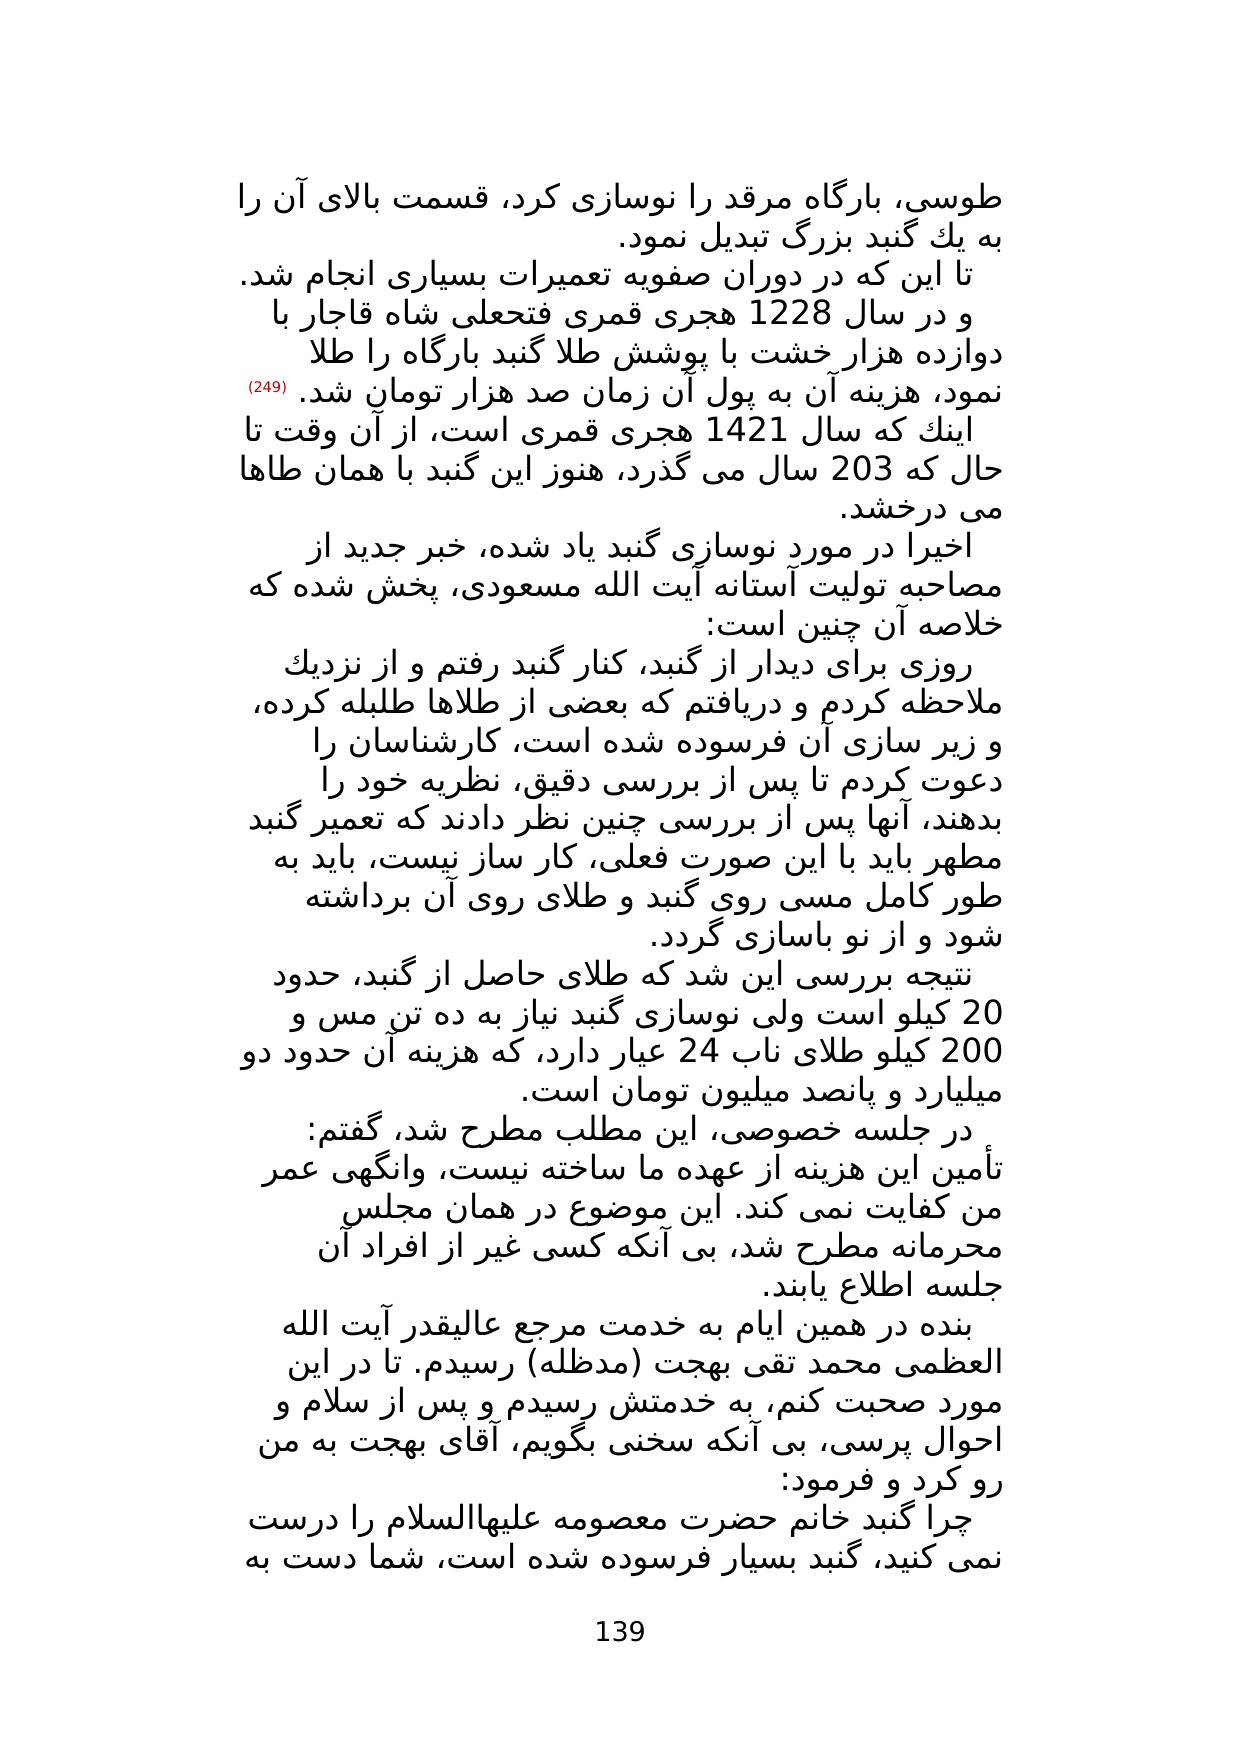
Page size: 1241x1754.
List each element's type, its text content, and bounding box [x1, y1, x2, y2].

text اخيرا در مورد نوسازى گنبد ياد شده، خبر جديد از مصاحبه توليت آستانه آيت الله مسعودى، پخش شده كه خلاصه آن چنين است: [236, 527, 1004, 643]
text روزى براى ديدار از گنبد، كنار گنبد رفتم و از نزديك ملاحظه كردم و دريافتم كه بعضى از طلاها طلبله كرده، و زير سازى آن فرسوده شده است، كارشناسان را دعوت كردم تا پس از بررسى دقيق، نظريه خود را بدهند، آنها پس از بررسى چنين نظر دادند كه تعمير گنبد مطهر بايد با اين صورت فعلى، كار ساز نيست، بايد به طور كامل مسى روى گنبد و طلاى روى آن برداشته شود و از نو باسازى گردد. [236, 643, 1004, 954]
text تا اين كه در دوران صفويه تعميرات بسيارى انجام شد. [236, 255, 1004, 294]
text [236, 177, 1004, 255]
text نتيجه بررسى اين شد كه طلاى حاصل از گنبد، حدود 20 كيلو است ولى نوسازى گنبد نياز به ده تن مس و 200 كيلو طلاى ناب 24 عيار دارد، كه هزينه آن حدود دو ميليارد و پانصد ميليون تومان است. [236, 954, 1004, 1110]
text و در سال 1228 هجرى قمرى فتحعلى شاه قاجار با دوازده هزار خشت با پوشش طلا گنبد بارگاه را طلا نمود، هزينه آن به پول آن زمان صد هزار تومان شد. (249) [236, 294, 1004, 410]
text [236, 1498, 1004, 1576]
text بنده در همين ايام به خدمت مرجع عاليقدر آيت الله العظمى محمد تقى بهجت (مدظله) رسيدم. تا در اين مورد صحبت كنم، به خدمتش رسيدم و پس از سلام و احوال پرسى، بى آنكه سخنى بگويم، آقاى بهجت به من رو كرد و فرمود: [236, 1304, 1004, 1498]
text در جلسه خصوصى، اين مطلب مطرح شد، گفتم: تأمين اين هزينه از عهده ما ساخته نيست، وانگهى عمر من كفايت نمى كند. اين موضوع در همان مجلس محرمانه مطرح شد، بى آنكه كسى غير از افراد آن جلسه اطلاع يابند. [236, 1110, 1004, 1304]
text اينك كه سال 1421 هجرى قمرى است، از آن وقت تا حال كه 203 سال مى گذرد، هنوز اين گنبد با همان طاها مى درخشد. [236, 410, 1004, 527]
